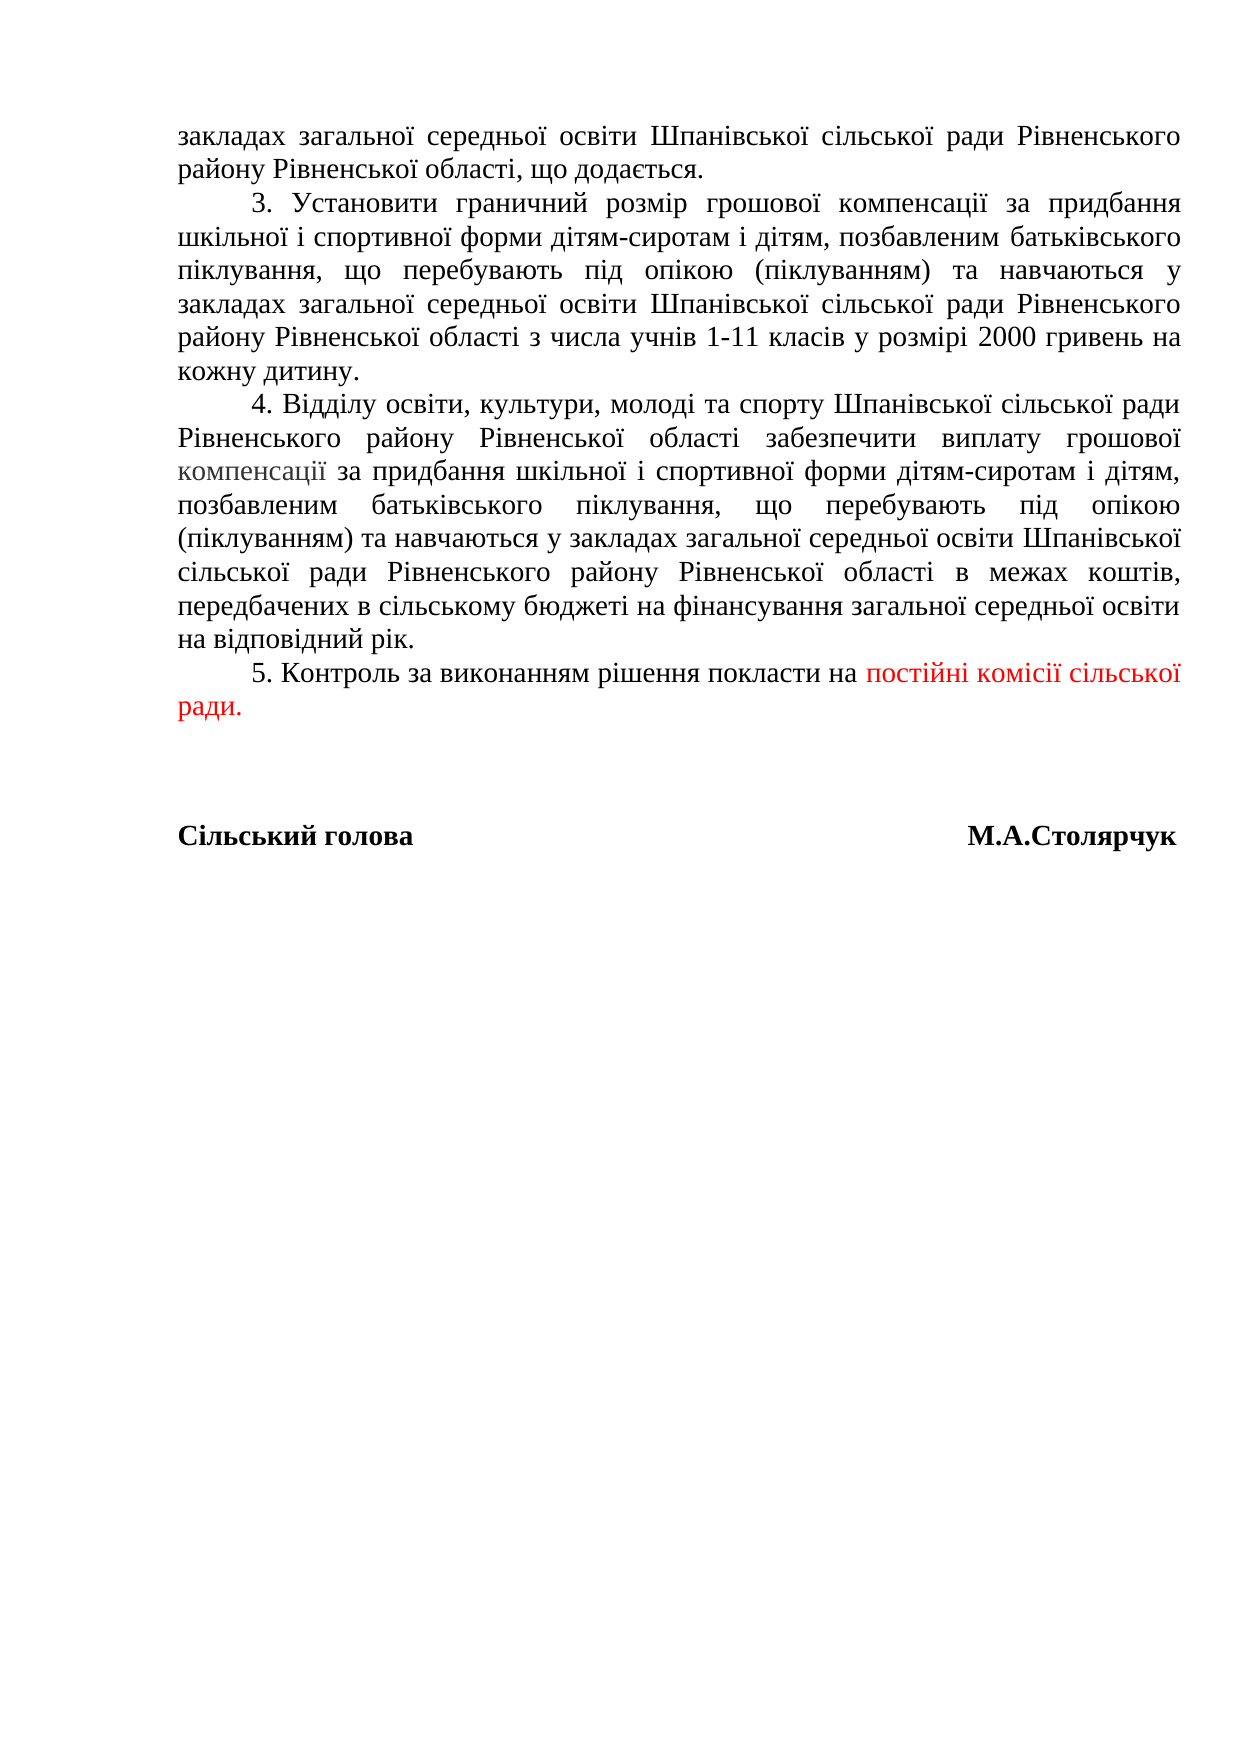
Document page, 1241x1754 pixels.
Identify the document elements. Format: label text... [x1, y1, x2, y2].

text Сільський голова М.А.Столярчук [177, 818, 1181, 851]
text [177, 118, 1181, 185]
text 3. Установити граничний розмір грошової компенсації за придбання шкільної і спортивної форми дітям-сиротам і дітям, позбавленим батьківського піклування, що перебувають під опікою (піклуванням) та навчаються у закладах загальної середньої освіти Шпанівської сільської ради Рівненського району Рівненської області з числа учнів 1-11 класів у розмірі 2000 гривень на кожну дитину. [177, 185, 1181, 386]
text 4. Відділу освіти, культури, молоді та спорту Шпанівської сільської ради Рівненського району Рівненської області забезпечити виплату грошової компенсації за придбання шкільної і спортивної форми дітям-сиротам і дітям, позбавленим батьківського піклування, що перебувають під опікою (піклуванням) та навчаються у закладах загальної середньої освіти Шпанівської сільської ради Рівненського району Рівненської області в межах коштів, передбачених в сільському бюджеті на фінансування загальної середньої освіти на відповідний рік. [177, 386, 1181, 655]
text 5. Контроль за виконанням рішення покласти на постійні комісії сільської ради. [177, 655, 1181, 722]
